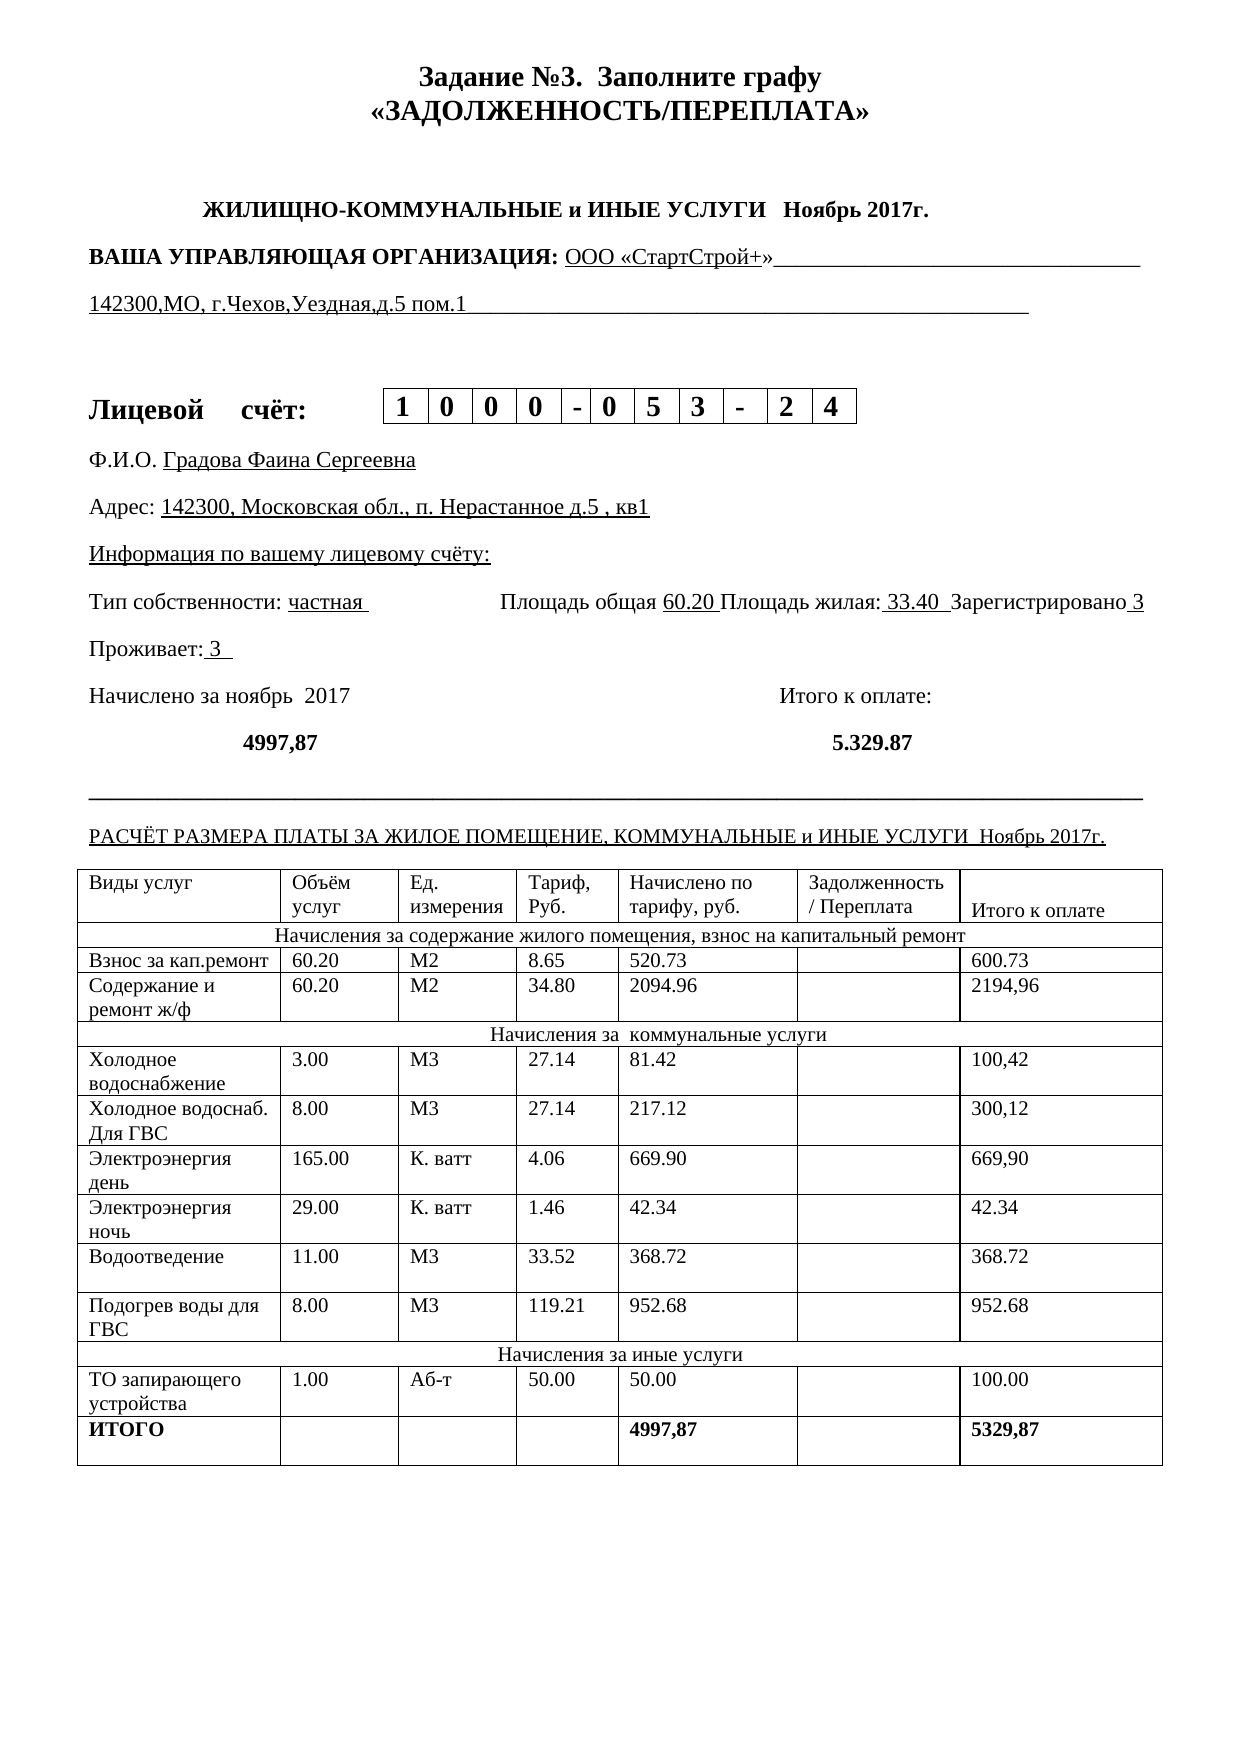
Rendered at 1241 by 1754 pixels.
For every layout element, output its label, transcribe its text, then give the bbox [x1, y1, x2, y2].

table_header 3 [680, 389, 723, 423]
table_cell [281, 1417, 398, 1465]
table_cell Содержание и ремонт ж/ф [78, 973, 280, 1021]
table_cell Водоотведение [78, 1244, 280, 1292]
table_cell Подогрев воды для ГВС [78, 1293, 280, 1341]
text Начислено за ноябрь 2017 Итого к оплате: [89, 682, 1152, 708]
table_cell Холодное водоснаб. Для ГВС [78, 1096, 280, 1144]
table_cell [798, 1047, 959, 1095]
table_cell 1.00 [281, 1367, 398, 1416]
table_cell ТО запирающего устройства [78, 1367, 280, 1416]
table_cell Начисления за содержание жилого помещения, взнос на капитальный ремонт [78, 923, 1162, 947]
table_cell 8.65 [517, 948, 618, 972]
table_cell 952.68 [619, 1293, 797, 1341]
table_header 0 [517, 389, 561, 423]
table_cell М3 [399, 1096, 516, 1144]
table_cell 100.00 [961, 1367, 1162, 1416]
table_cell ИТОГО [78, 1417, 280, 1465]
text ВАША УПРАВЛЯЮЩАЯ ОРГАНИЗАЦИЯ: ООО «СтартСтрой+»________________________________ [89, 243, 1152, 269]
table_cell 1.46 [517, 1195, 618, 1243]
table_cell 952.68 [961, 1293, 1162, 1341]
table_header 0 [591, 389, 634, 423]
table_cell [798, 973, 959, 1021]
table_cell Начисления за коммунальные услуги [78, 1022, 1162, 1046]
text Проживает: 3 [89, 635, 1152, 661]
table_header 5 [635, 389, 679, 423]
table_cell 217.12 [619, 1096, 797, 1144]
table_cell 8.00 [281, 1096, 398, 1144]
table_cell [399, 1417, 516, 1465]
table_cell 3.00 [281, 1047, 398, 1095]
table_cell 4.06 [517, 1146, 618, 1194]
table_header 2 [768, 389, 812, 423]
text Задание №3. Заполните графу «ЗАДОЛЖЕННОСТЬ/ПЕРЕПЛАТА» [89, 59, 1152, 126]
text ЖИЛИЩНО-КОММУНАЛЬНЫЕ и ИНЫЕ УСЛУГИ Ноябрь 2017г. [89, 196, 1152, 222]
table_cell Взнос за кап.ремонт [78, 948, 280, 972]
text Адрес: 142300, Московская обл., п. Нерастанное д.5 , кв1 [89, 493, 1152, 520]
table_cell 5329,87 [961, 1417, 1162, 1465]
table_cell [798, 1244, 959, 1292]
table_cell Холодное водоснабжение [78, 1047, 280, 1095]
table_cell [798, 1367, 959, 1416]
table_cell 33.52 [517, 1244, 618, 1292]
table_cell 27.14 [517, 1047, 618, 1095]
table_cell М3 [399, 1244, 516, 1292]
table_cell 81.42 [619, 1047, 797, 1095]
table_cell 42.34 [961, 1195, 1162, 1243]
table_header Задолженность/ Переплата [798, 870, 959, 922]
table_cell 42.34 [619, 1195, 797, 1243]
table_cell 100,42 [961, 1047, 1162, 1095]
text ____________________________________________________________________________________________ [89, 776, 1152, 803]
table_cell 2194,96 [961, 973, 1162, 1021]
table_header - [562, 389, 590, 423]
table_cell 368.72 [619, 1244, 797, 1292]
text 4997,87 5.329.87 [89, 729, 1152, 756]
table_header Начислено по тарифу, руб. [619, 870, 797, 922]
table_header Тариф, Руб. [517, 870, 618, 922]
table_header 4 [813, 389, 856, 423]
table_cell Начисления за иные услуги [78, 1342, 1162, 1366]
table_cell Аб-т [399, 1367, 516, 1416]
table_cell [798, 1293, 959, 1341]
text Информация по вашему лицевому счёту: [89, 541, 1152, 567]
table_cell М3 [399, 1293, 516, 1341]
table_cell [798, 948, 959, 972]
text 142300,МО, г.Чехов,Уездная,д.5 пом.1_________________________________________________ [89, 290, 1152, 317]
text Тип собственности: частная Площадь общая 60.20 Площадь жилая: 33.40 Зарегистрировано 3 [89, 588, 1152, 614]
table_cell 60.20 [281, 973, 398, 1021]
table_cell 600.73 [961, 948, 1162, 972]
table_cell М2 [399, 973, 516, 1021]
table_cell М2 [399, 948, 516, 972]
table_cell 4997,87 [619, 1417, 797, 1465]
table_cell [517, 1417, 618, 1465]
table_header - [724, 389, 767, 423]
table_cell 50.00 [619, 1367, 797, 1416]
table_cell 11.00 [281, 1244, 398, 1292]
table_header Виды услуг [78, 870, 280, 922]
table_header Ед. измерения [399, 870, 516, 922]
table_cell 520.73 [619, 948, 797, 972]
table_cell М3 [399, 1047, 516, 1095]
table_cell 368.72 [961, 1244, 1162, 1292]
table_cell 300,12 [961, 1096, 1162, 1144]
table_header 1 [384, 389, 428, 423]
table_header Итого к оплате [961, 870, 1162, 922]
table_cell 29.00 [281, 1195, 398, 1243]
text Ф.И.О. Градова Фаина Сергеевна [89, 446, 1152, 472]
text Лицевой счёт: [89, 392, 1152, 425]
table_cell 34.80 [517, 973, 618, 1021]
table_cell 669.90 [619, 1146, 797, 1194]
table_header 0 [473, 389, 516, 423]
text РАСЧЁТ РАЗМЕРА ПЛАТЫ ЗА ЖИЛОЕ ПОМЕЩЕНИЕ, КОММУНАЛЬНЫЕ и ИНЫЕ УСЛУГИ Ноябрь 2017г. [89, 824, 1152, 848]
table_cell Электроэнергия ночь [78, 1195, 280, 1243]
table_cell [798, 1146, 959, 1194]
table_cell К. ватт [399, 1195, 516, 1243]
table_cell Электроэнергия день [78, 1146, 280, 1194]
table_cell [798, 1195, 959, 1243]
table_cell 2094.96 [619, 973, 797, 1021]
table_cell 165.00 [281, 1146, 398, 1194]
table_cell 60.20 [281, 948, 398, 972]
table_cell 27.14 [517, 1096, 618, 1144]
table_cell [798, 1096, 959, 1144]
table_cell 8.00 [281, 1293, 398, 1341]
table_cell 119.21 [517, 1293, 618, 1341]
table_cell 50.00 [517, 1367, 618, 1416]
table_header 0 [429, 389, 472, 423]
table_cell К. ватт [399, 1146, 516, 1194]
table_header Объём услуг [281, 870, 398, 922]
table_cell 669,90 [961, 1146, 1162, 1194]
table_cell [798, 1417, 959, 1465]
